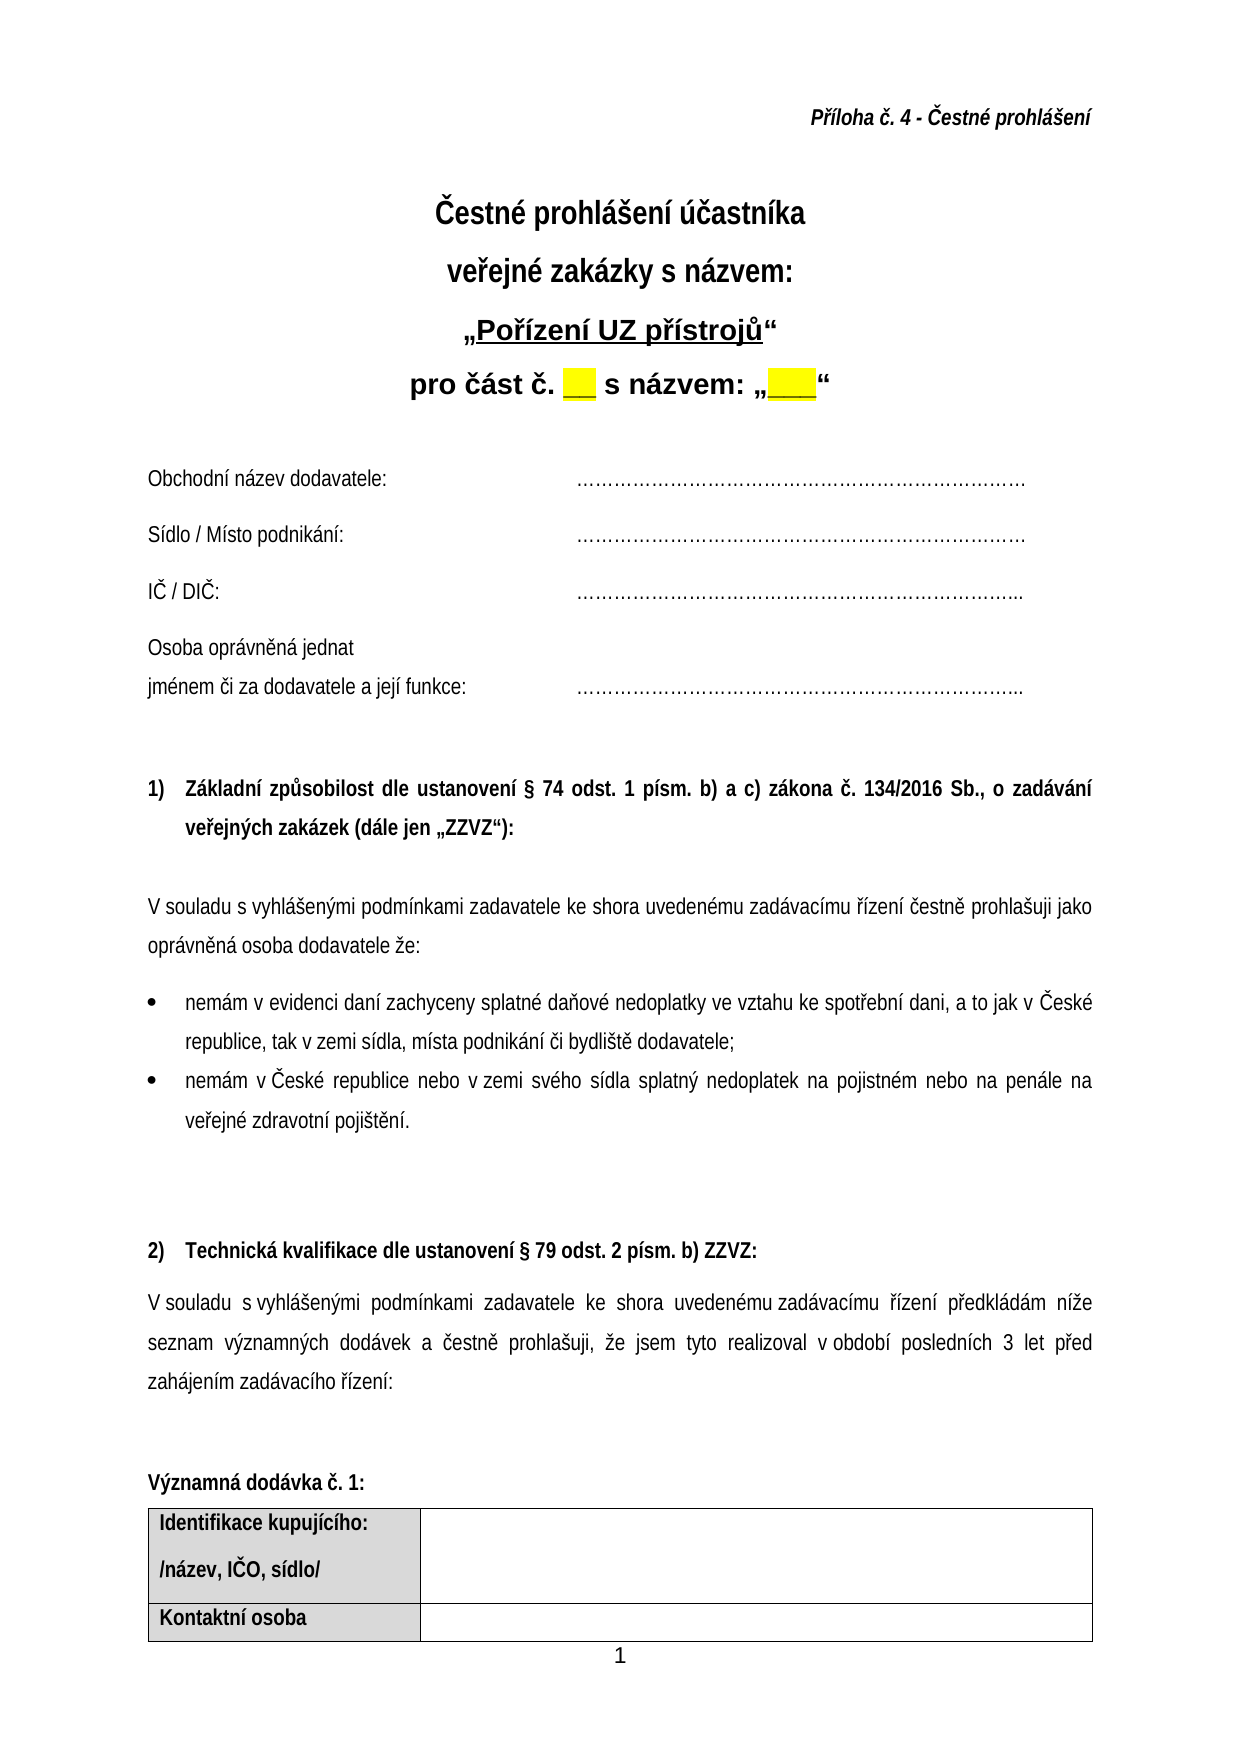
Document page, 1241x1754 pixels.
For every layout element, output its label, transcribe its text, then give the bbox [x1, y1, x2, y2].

list nemám v evidenci daní zachyceny splatné daňové nedoplatky ve vztahu ke spotřební dani, a to jak v České republice, tak v zemi sídla, místa podnikání či bydliště dodavatele; [148, 988, 1093, 1054]
text Příloha č. 4 - Čestné prohlášení [148, 103, 1093, 130]
text Čestné prohlášení účastníka [148, 194, 1093, 232]
table_header Identifikace kupujícího: /název, IČO, sídlo/ [149, 1509, 420, 1603]
text IČ / DIČ: ……………………………………………………………... [148, 578, 1093, 604]
list Technická kvalifikace dle ustanovení § 79 odst. 2 písm. b) ZZVZ: [148, 1237, 1093, 1263]
table_cell [421, 1604, 1092, 1641]
text V souladu s vyhlášenými podmínkami zadavatele ke shora uvedenému zadávacímu řízení předkládám níže seznam významných dodávek a čestně prohlašuji, že jsem tyto realizoval v období posledních 3 let před zahájením zadávacího řízení: [148, 1289, 1093, 1395]
text Obchodní název dodavatele: ……………………………………………………………… [148, 465, 1093, 492]
text Osoba oprávněná jednat jménem či za dodavatele a její funkce: ……………………………………………………………... [148, 634, 1093, 699]
table_header [421, 1509, 1092, 1603]
text V souladu s vyhlášenými podmínkami zadavatele ke shora uvedenému zadávacímu řízení čestně prohlašuji jako oprávněná osoba dodavatele že: [148, 893, 1093, 959]
text Sídlo / Místo podnikání: ……………………………………………………………… [148, 521, 1093, 548]
list Základní způsobilost dle ustanovení § 74 odst. 1 písm. b) a c) zákona č. 134/2016 Sb., o zadávání veřejných zakázek (dále jen „ZZVZ“): [148, 774, 1093, 840]
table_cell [149, 1604, 420, 1641]
text pro část č. __ s názvem: „___“ [148, 367, 1093, 401]
text veřejné zakázky s názvem: [148, 252, 1093, 290]
text „Pořízení UZ přístrojů“ [148, 309, 1093, 348]
text Významná dodávka č. 1: [148, 1469, 1093, 1495]
list nemám v České republice nebo v zemi svého sídla splatný nedoplatek na pojistném nebo na penále na veřejné zdravotní pojištění. [148, 1067, 1093, 1133]
